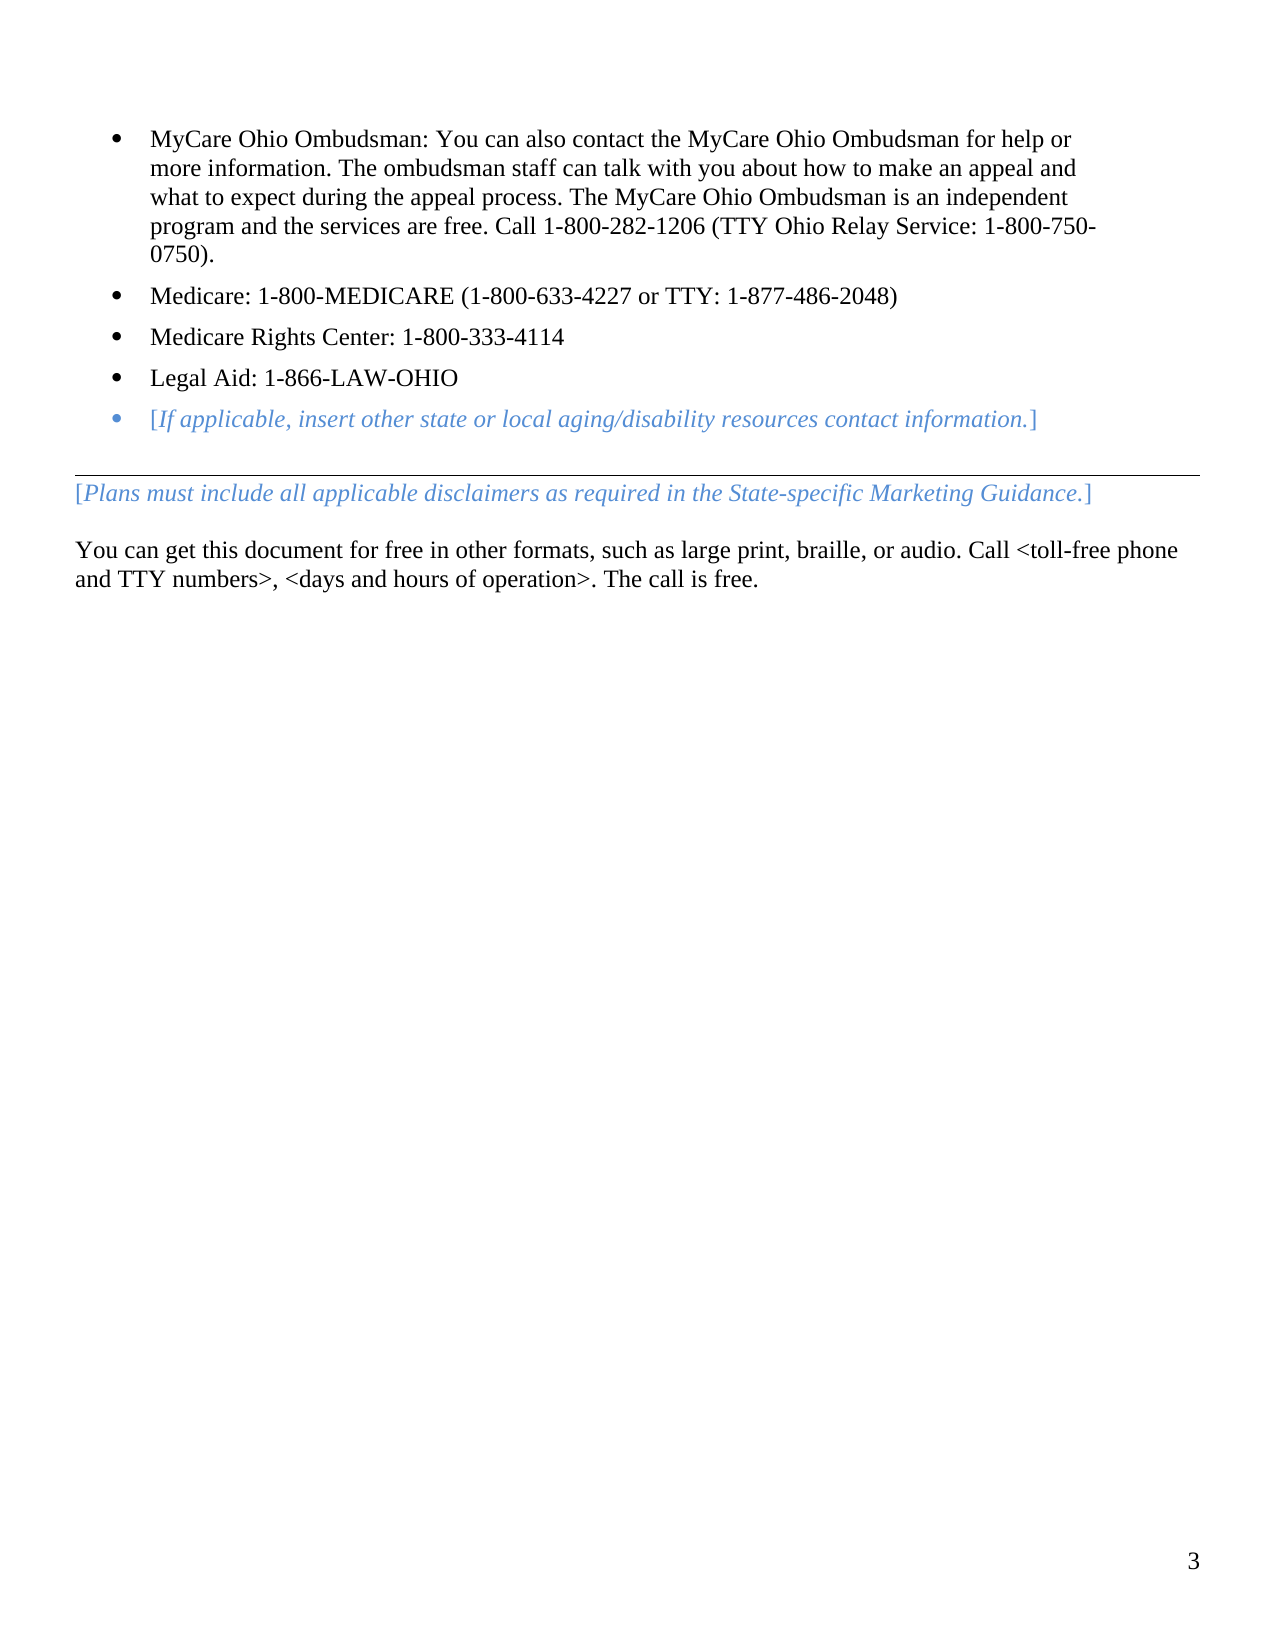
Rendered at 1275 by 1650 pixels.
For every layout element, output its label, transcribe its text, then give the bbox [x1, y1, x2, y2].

text Medicare Rights Center: 1-800-333-4114 [112, 322, 1125, 351]
text [Plans must include all applicable disclaimers as required in the State-specific Marketing Guidance.] [75, 476, 1200, 506]
text [If applicable, insert other state or local aging/disability resources contact information.] [112, 404, 1125, 433]
text Legal Aid: 1-866-LAW-OHIO [112, 363, 1125, 392]
text Medicare: 1-800-MEDICARE (1-800-633-4227 or TTY: 1-877-486-2048) [112, 281, 1125, 309]
text MyCare Ohio Ombudsman: You can also contact the MyCare Ohio Ombudsman for help or more information. The ombudsman staff can talk with you about how to make an appeal and what to expect during the appeal process. The MyCare Ohio Ombudsman is an independent program and the services are free. Call 1-800-282-1206 (TTY Ohio Relay Service: 1-800-750-0750). [112, 124, 1125, 268]
text You can get this document for free in other formats, such as large print, braille, or audio. Call <toll-free phone and TTY numbers>, <days and hours of operation>. The call is free. [75, 535, 1200, 593]
